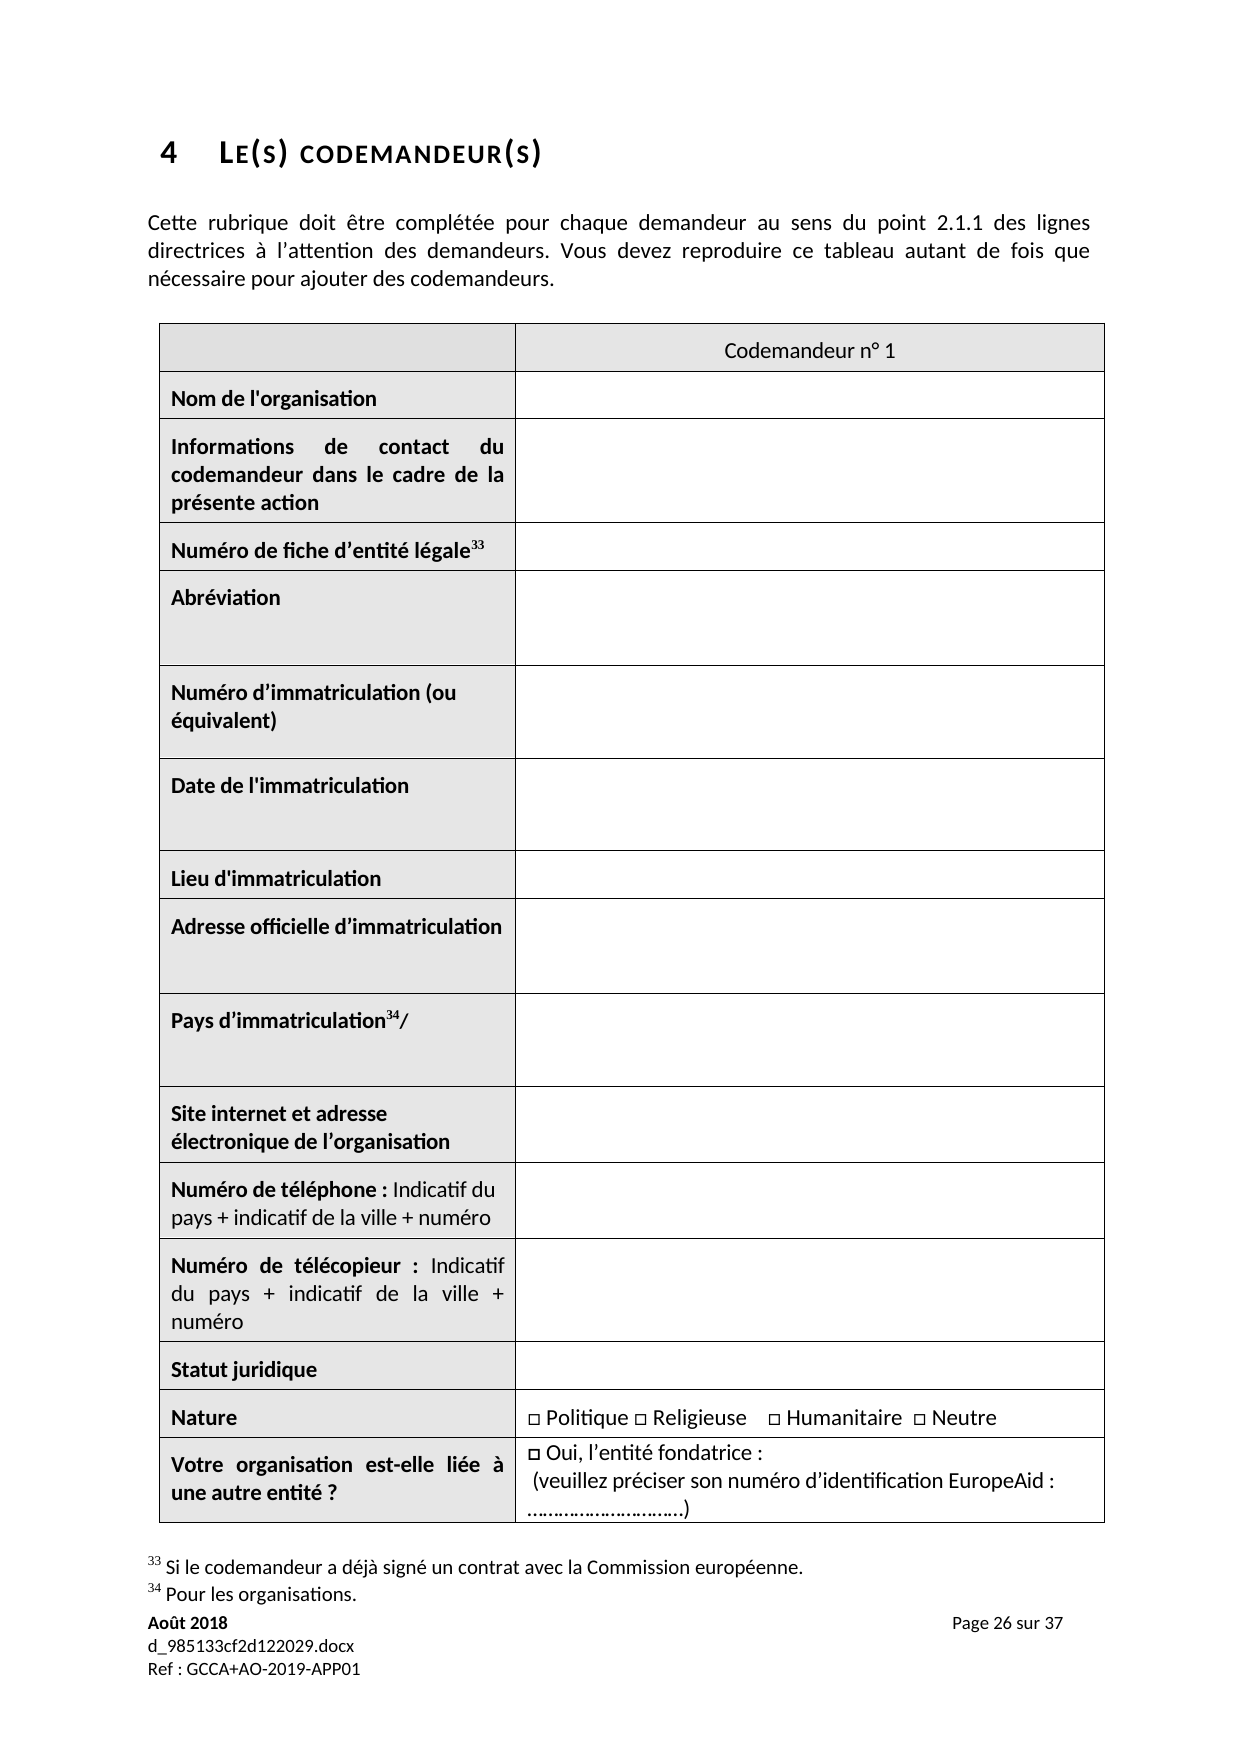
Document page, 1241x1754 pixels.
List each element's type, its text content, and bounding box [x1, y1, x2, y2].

text Cette rubrique doit être complétée pour chaque demandeur au sens du point 2.1.1 des lignes directrices à l’attention des demandeurs. Vous devez reproduire ce tableau autant de fois que nécessaire pour ajouter des codemandeurs. [148, 208, 1092, 292]
table_header [160, 324, 515, 371]
table_cell [516, 571, 1104, 664]
table_cell [516, 851, 1104, 898]
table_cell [160, 1438, 515, 1522]
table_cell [516, 1438, 1104, 1522]
table_cell [516, 994, 1104, 1086]
table_cell Lieu d'immatriculation [160, 851, 515, 898]
table_cell Statut juridique [160, 1342, 515, 1389]
table_header Codemandeur n° 1 [516, 324, 1104, 371]
table_cell [516, 899, 1104, 993]
table_cell [516, 419, 1104, 522]
table_cell Informations de contact du codemandeur dans le cadre de la présente action [160, 419, 515, 522]
table_cell [516, 1163, 1104, 1237]
table_cell Numéro de fiche d’entité légale [160, 523, 515, 570]
table_cell [516, 759, 1104, 850]
table_cell Pays d’immatriculation/ [160, 994, 515, 1086]
table_cell Nature [160, 1390, 515, 1437]
table_cell [516, 1342, 1104, 1389]
table_cell Numéro d’immatriculation (ou équivalent) [160, 666, 515, 757]
table_cell [516, 666, 1104, 757]
subtitle Le(s) codemandeur(s) [160, 131, 1092, 171]
table_cell [516, 523, 1104, 570]
table_cell [516, 1087, 1104, 1162]
table_cell [516, 372, 1104, 418]
table_cell Site internet et adresse électronique de l’organisation [160, 1087, 515, 1162]
table_cell Numéro de télécopieur : Indicatif du pays + indicatif de la ville + numéro [160, 1239, 515, 1341]
table_cell Abréviation [160, 571, 515, 664]
table_cell Numéro de téléphone : Indicatif du pays + indicatif de la ville + numéro [160, 1163, 515, 1237]
table_cell Nom de l'organisation [160, 372, 515, 418]
table_cell Date de l'immatriculation [160, 759, 515, 850]
table_cell [516, 1239, 1104, 1341]
table_cell □ Politique □ Religieuse □ Humanitaire □ Neutre [516, 1390, 1104, 1437]
table_cell Adresse officielle d’immatriculation [160, 899, 515, 993]
